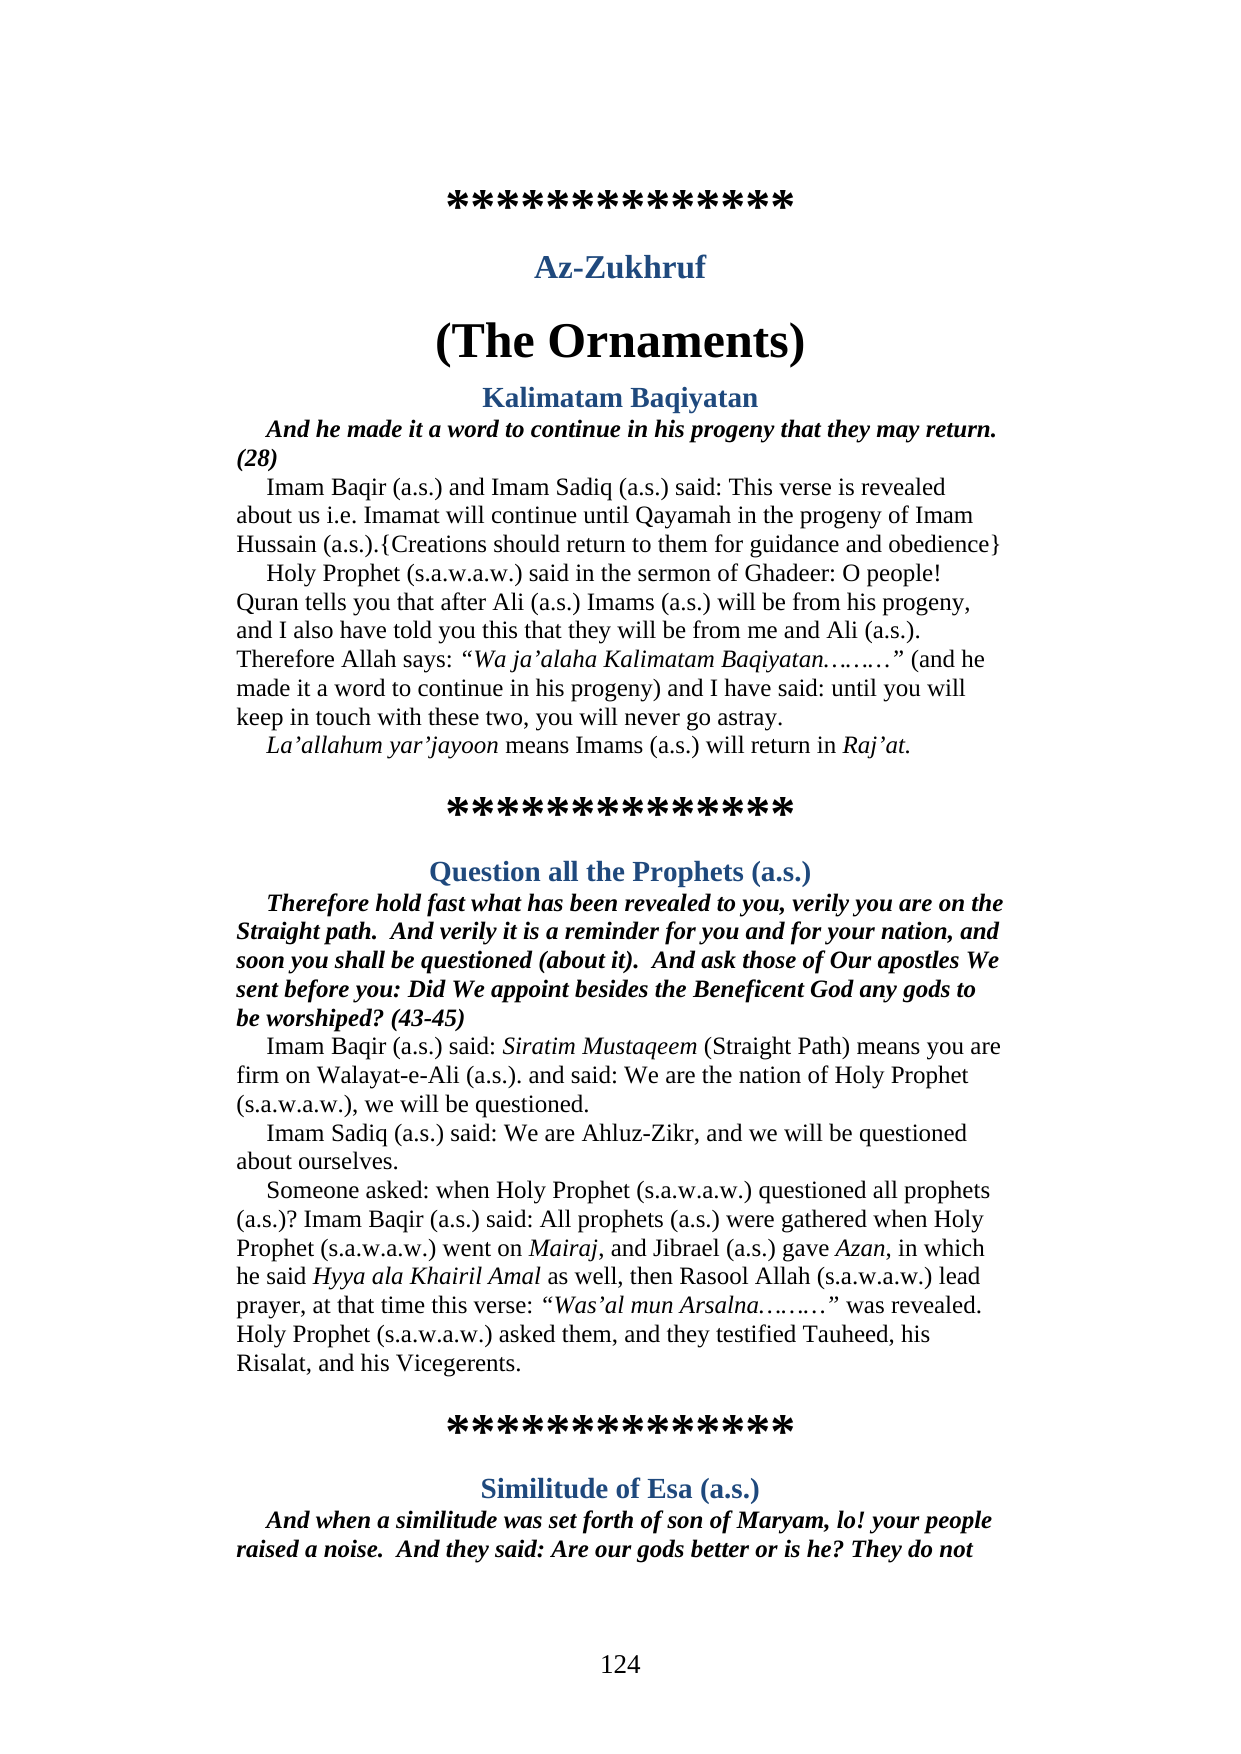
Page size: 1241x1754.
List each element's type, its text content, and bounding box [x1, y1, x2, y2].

text Therefore hold fast what has been revealed to you, verily you are on the Straight path. And verily it is a reminder for you and for your nation, and soon you shall be questioned (about it). And ask those of Our apostles We sent before you: Did We appoint besides the Beneficent God any gods to be worshiped? (43-45) [236, 888, 1004, 1031]
text Imam Baqir (a.s.) said: Siratim Mustaqeem (Straight Path) means you are firm on Walayat-e-Ali (a.s.). and said: We are the nation of Holy Prophet (s.a.w.a.w.), we will be questioned. [236, 1031, 1004, 1118]
subtitle Similitude of Esa (a.s.) [236, 1471, 1004, 1505]
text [236, 1505, 1004, 1562]
text ************** [236, 177, 1004, 235]
text Holy Prophet (s.a.w.a.w.) said in the sermon of Ghadeer: O people! Quran tells you that after Ali (a.s.) Imams (a.s.) will be from his progeny, and I also have told you this that they will be from me and Ali (a.s.). Therefore Allah says: “Wa ja’alaha Kalimatam Baqiyatan………” (and he made it a word to continue in his progeny) and I have said: until you will keep in touch with these two, you will never go astray. [236, 558, 1004, 730]
text Imam Sadiq (a.s.) said: We are Ahluz-Zikr, and we will be questioned about ourselves. [236, 1118, 1004, 1175]
text Imam Baqir (a.s.) and Imam Sadiq (a.s.) said: This verse is revealed about us i.e. Imamat will continue until Qayamah in the progeny of Imam Hussain (a.s.).{Creations should return to them for guidance and obedience} [236, 472, 1004, 558]
subtitle Az-Zukhruf [236, 247, 1004, 286]
text (The Ornaments) [236, 311, 1004, 368]
subtitle Kalimatam Baqiyatan [236, 381, 1004, 414]
text Someone asked: when Holy Prophet (s.a.w.a.w.) questioned all prophets (a.s.)? Imam Baqir (a.s.) said: All prophets (a.s.) were gathered when Holy Prophet (s.a.w.a.w.) went on Mairaj, and Jibrael (a.s.) gave Azan, in which he said Hyya ala Khairil Amal as well, then Rasool Allah (s.a.w.a.w.) lead prayer, at that time this verse: “Was’al mun Arsalna………” was revealed. Holy Prophet (s.a.w.a.w.) asked them, and they testified Tauheed, his Risalat, and his Vicegerents. [236, 1175, 1004, 1376]
subtitle Question all the Prophets (a.s.) [236, 854, 1004, 888]
text ************** [236, 784, 1004, 842]
text ************** [236, 1401, 1004, 1459]
text La’allahum yar’jayoon means Imams (a.s.) will return in Raj’at. [236, 730, 1004, 759]
text And he made it a word to continue in his progeny that they may return. (28) [236, 414, 1004, 472]
